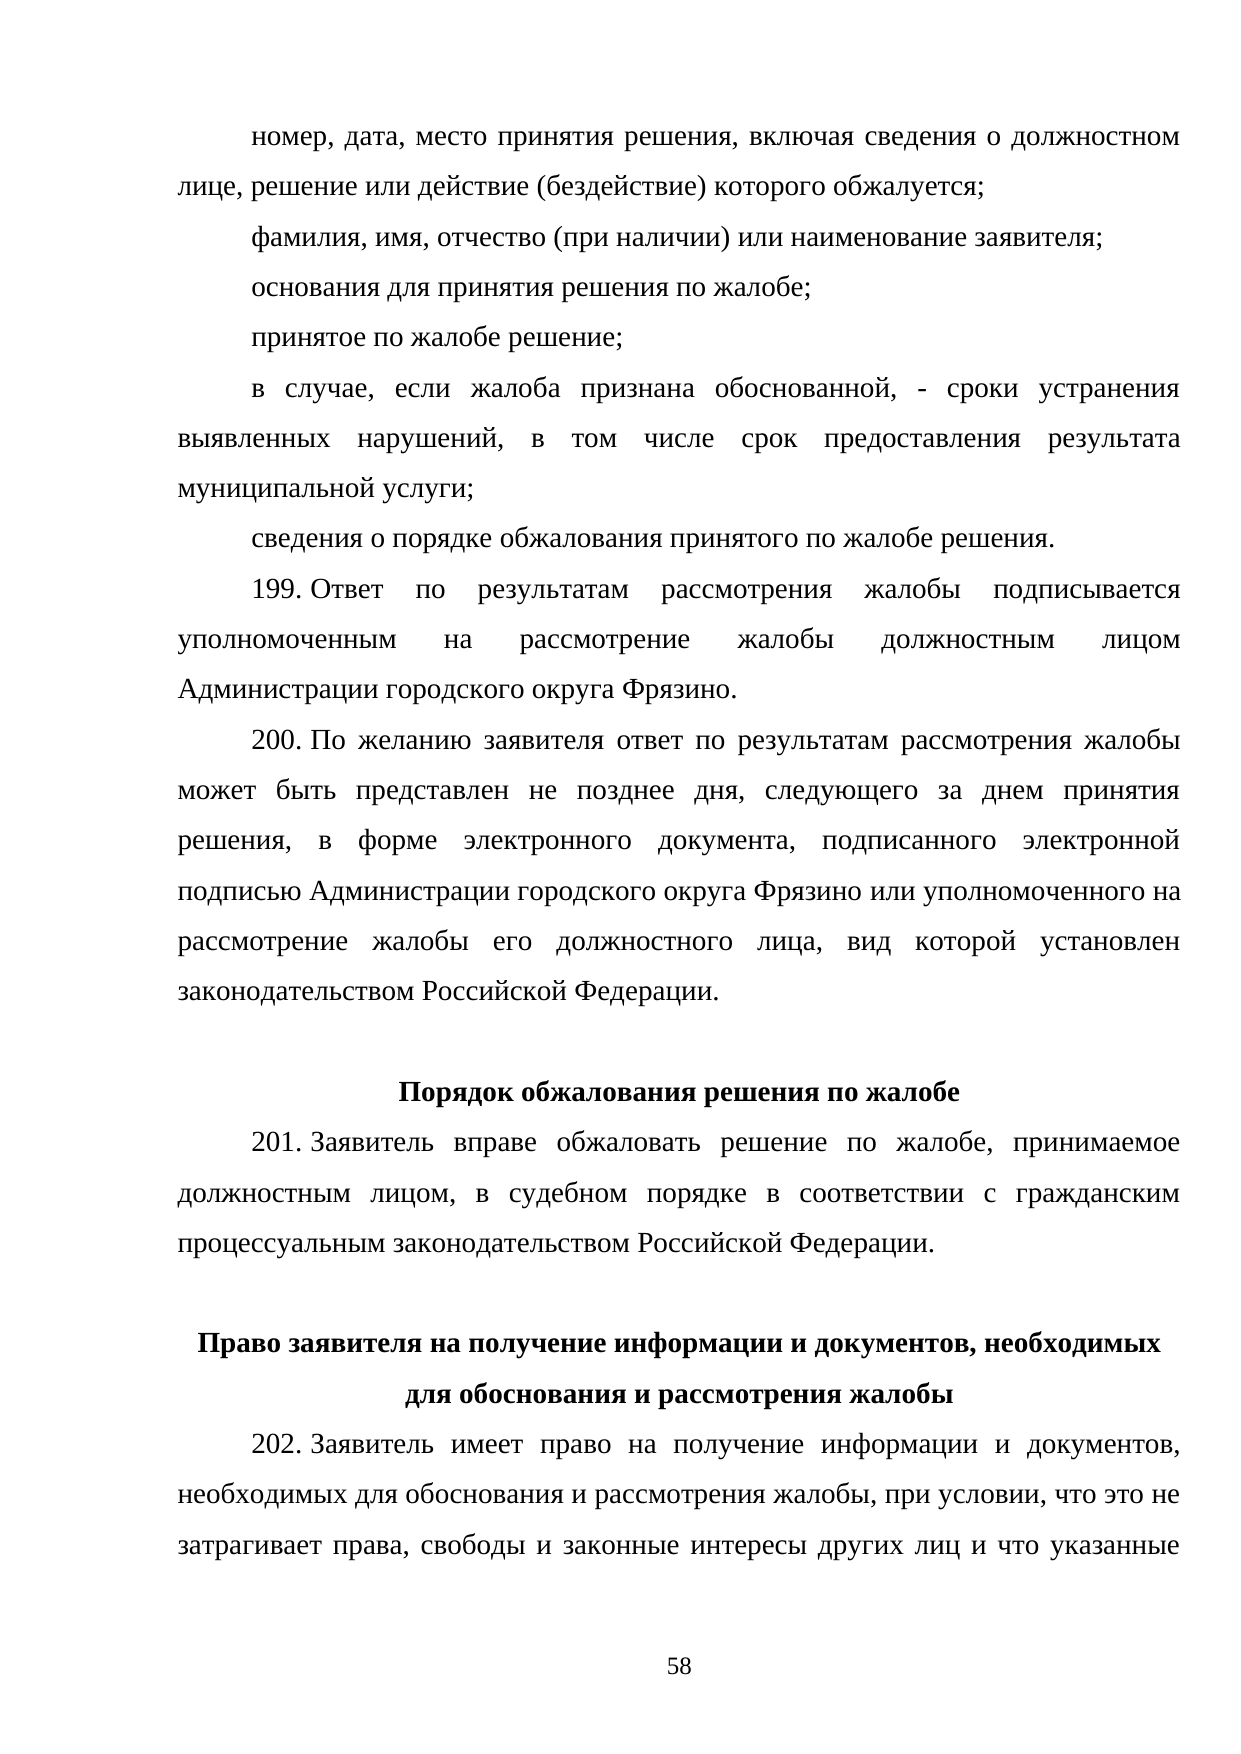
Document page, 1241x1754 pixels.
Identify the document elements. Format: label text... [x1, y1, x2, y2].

list Заявитель вправе обжаловать решение по жалобе, принимаемое должностным лицом, в судебном порядке в соответствии с гражданским процессуальным законодательством Российской Федерации. [177, 1124, 1181, 1258]
list Ответ по результатам рассмотрения жалобы подписывается уполномоченным на рассмотрение жалобы должностным лицом Администрации городского округа Фрязино. [177, 571, 1181, 705]
text в случае, если жалоба признана обоснованной, - сроки устранения выявленных нарушений, в том числе срок предоставления результата муниципальной услуги; [177, 370, 1181, 504]
text принятое по жалобе решение; [177, 319, 1181, 353]
text основания для принятия решения по жалобе; [177, 269, 1181, 303]
text Право заявителя на получение информации и документов, необходимых для обоснования и рассмотрения жалобы [177, 1326, 1181, 1409]
list По желанию заявителя ответ по результатам рассмотрения жалобы может быть представлен не позднее дня, следующего за днем принятия решения, в форме электронного документа, подписанного электронной подписью Администрации городского округа Фрязино или уполномоченного на рассмотрение жалобы его должностного лица, вид которой установлен законодательством Российской Федерации. [177, 722, 1181, 1007]
list Порядок обжалования решения по жалобе [177, 1074, 1181, 1108]
text номер, дата, место принятия решения, включая сведения о должностном лице, решение или действие (бездействие) которого обжалуется; [177, 118, 1181, 202]
text фамилия, имя, отчество (при наличии) или наименование заявителя; [177, 219, 1181, 252]
text сведения о порядке обжалования принятого по жалобе решения. [177, 521, 1181, 554]
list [177, 1426, 1181, 1560]
